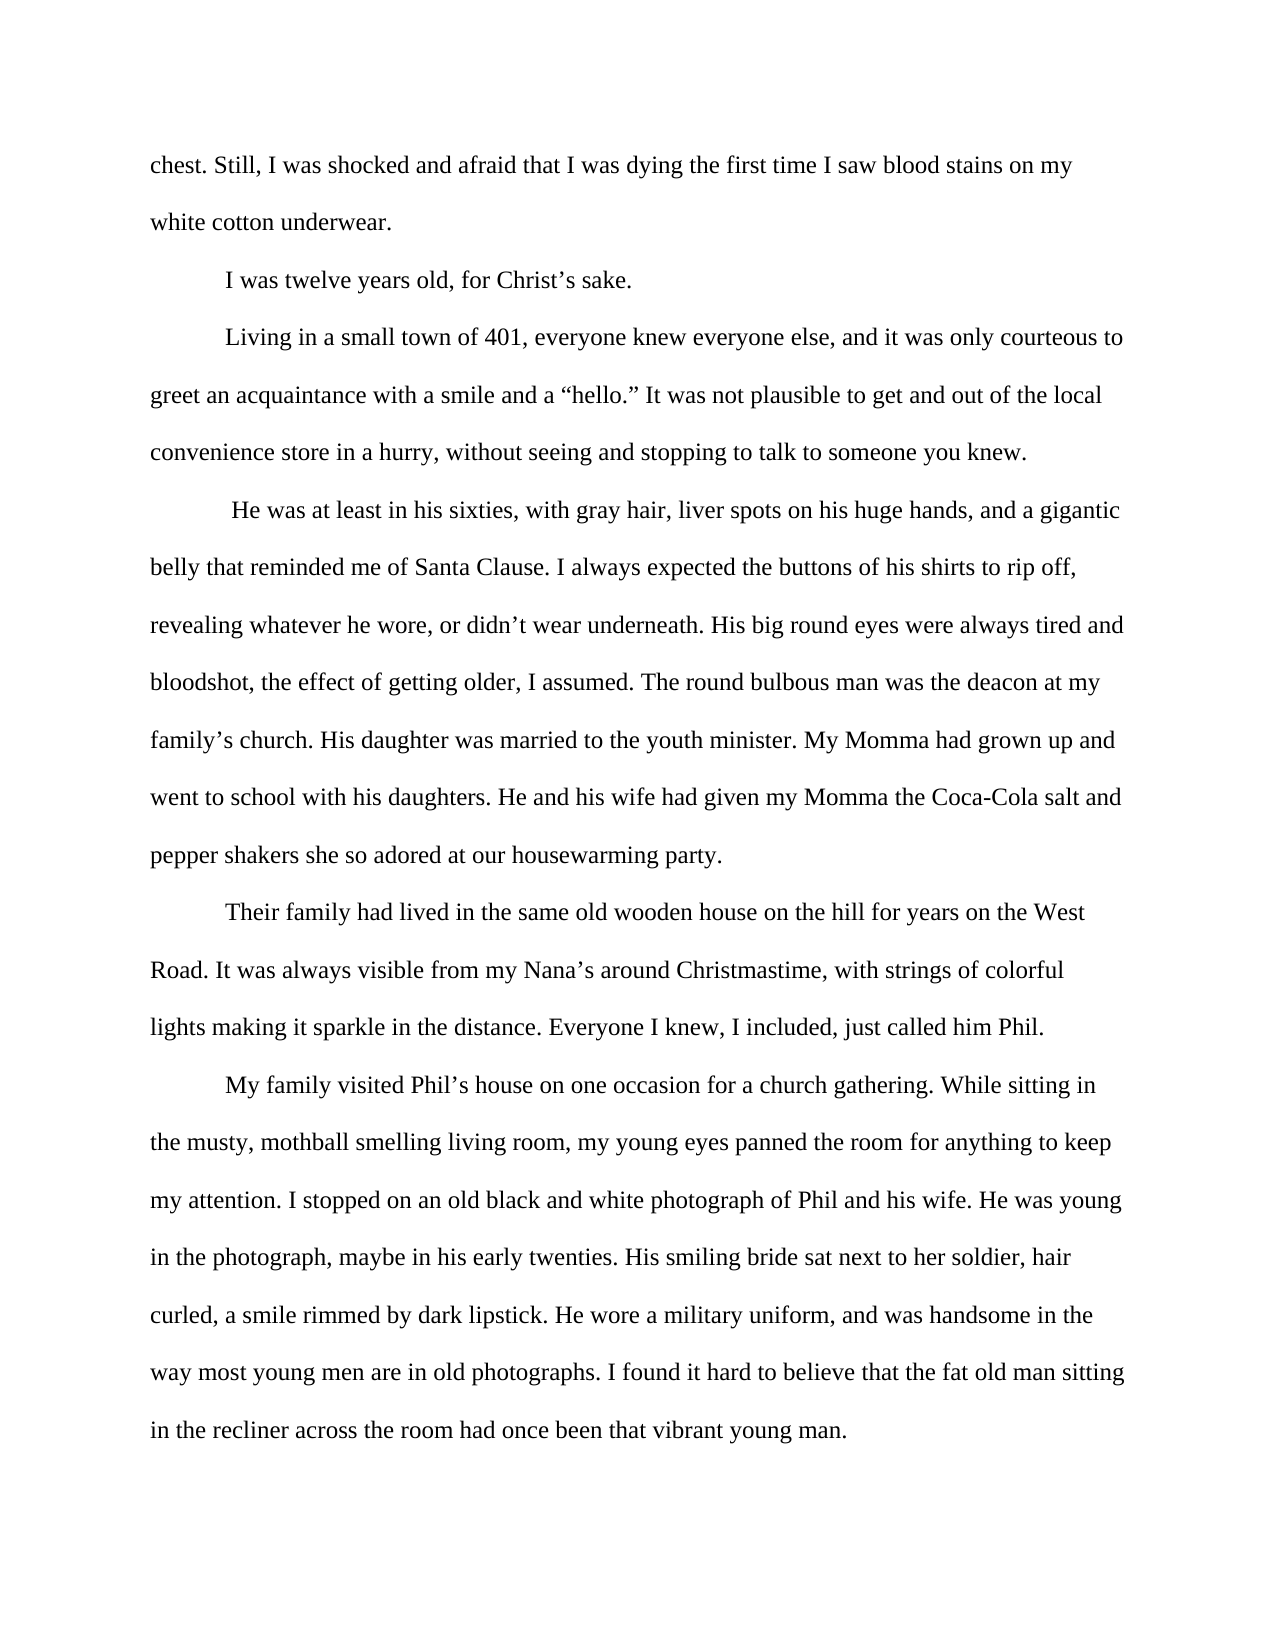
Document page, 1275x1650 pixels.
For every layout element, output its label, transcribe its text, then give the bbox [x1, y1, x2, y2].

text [150, 150, 1125, 236]
text My family visited Phil’s house on one occasion for a church gathering. While sitting in the musty, mothball smelling living room, my young eyes panned the room for anything to keep my attention. I stopped on an old black and white photograph of Phil and his wife. He was young in the photograph, maybe in his early twenties. His smiling bride sat next to her soldier, hair curled, a smile rimmed by dark lipstick. He wore a military uniform, and was handsome in the way most young men are in old photographs. I found it hard to believe that the fat old man sitting in the recliner across the room had once been that vibrant young man. [150, 1070, 1125, 1444]
text Their family had lived in the same old wooden house on the hill for years on the West Road. It was always visible from my Nana’s around Christmastime, with strings of colorful lights making it sparkle in the distance. Everyone I knew, I included, just called him Phil. [150, 897, 1125, 1041]
text He was at least in his sixties, with gray hair, liver spots on his huge hands, and a gigantic belly that reminded me of Santa Clause. I always expected the buttons of his shirts to rip off, revealing whatever he wore, or didn’t wear underneath. His big round eyes were always tired and bloodshot, the effect of getting older, I assumed. The round bulbous man was the deacon at my family’s church. His daughter was married to the youth minister. My Momma had grown up and went to school with his daughters. He and his wife had given my Momma the Coca-Cola salt and pepper shakers she so adored at our housewarming party. [150, 495, 1125, 869]
text Living in a small town of 401, everyone knew everyone else, and it was only courteous to greet an acquaintance with a smile and a “hello.” It was not plausible to get and out of the local convenience store in a hurry, without seeing and stopping to talk to someone you knew. [150, 322, 1125, 466]
text I was twelve years old, for Christ’s sake. [150, 265, 1125, 294]
